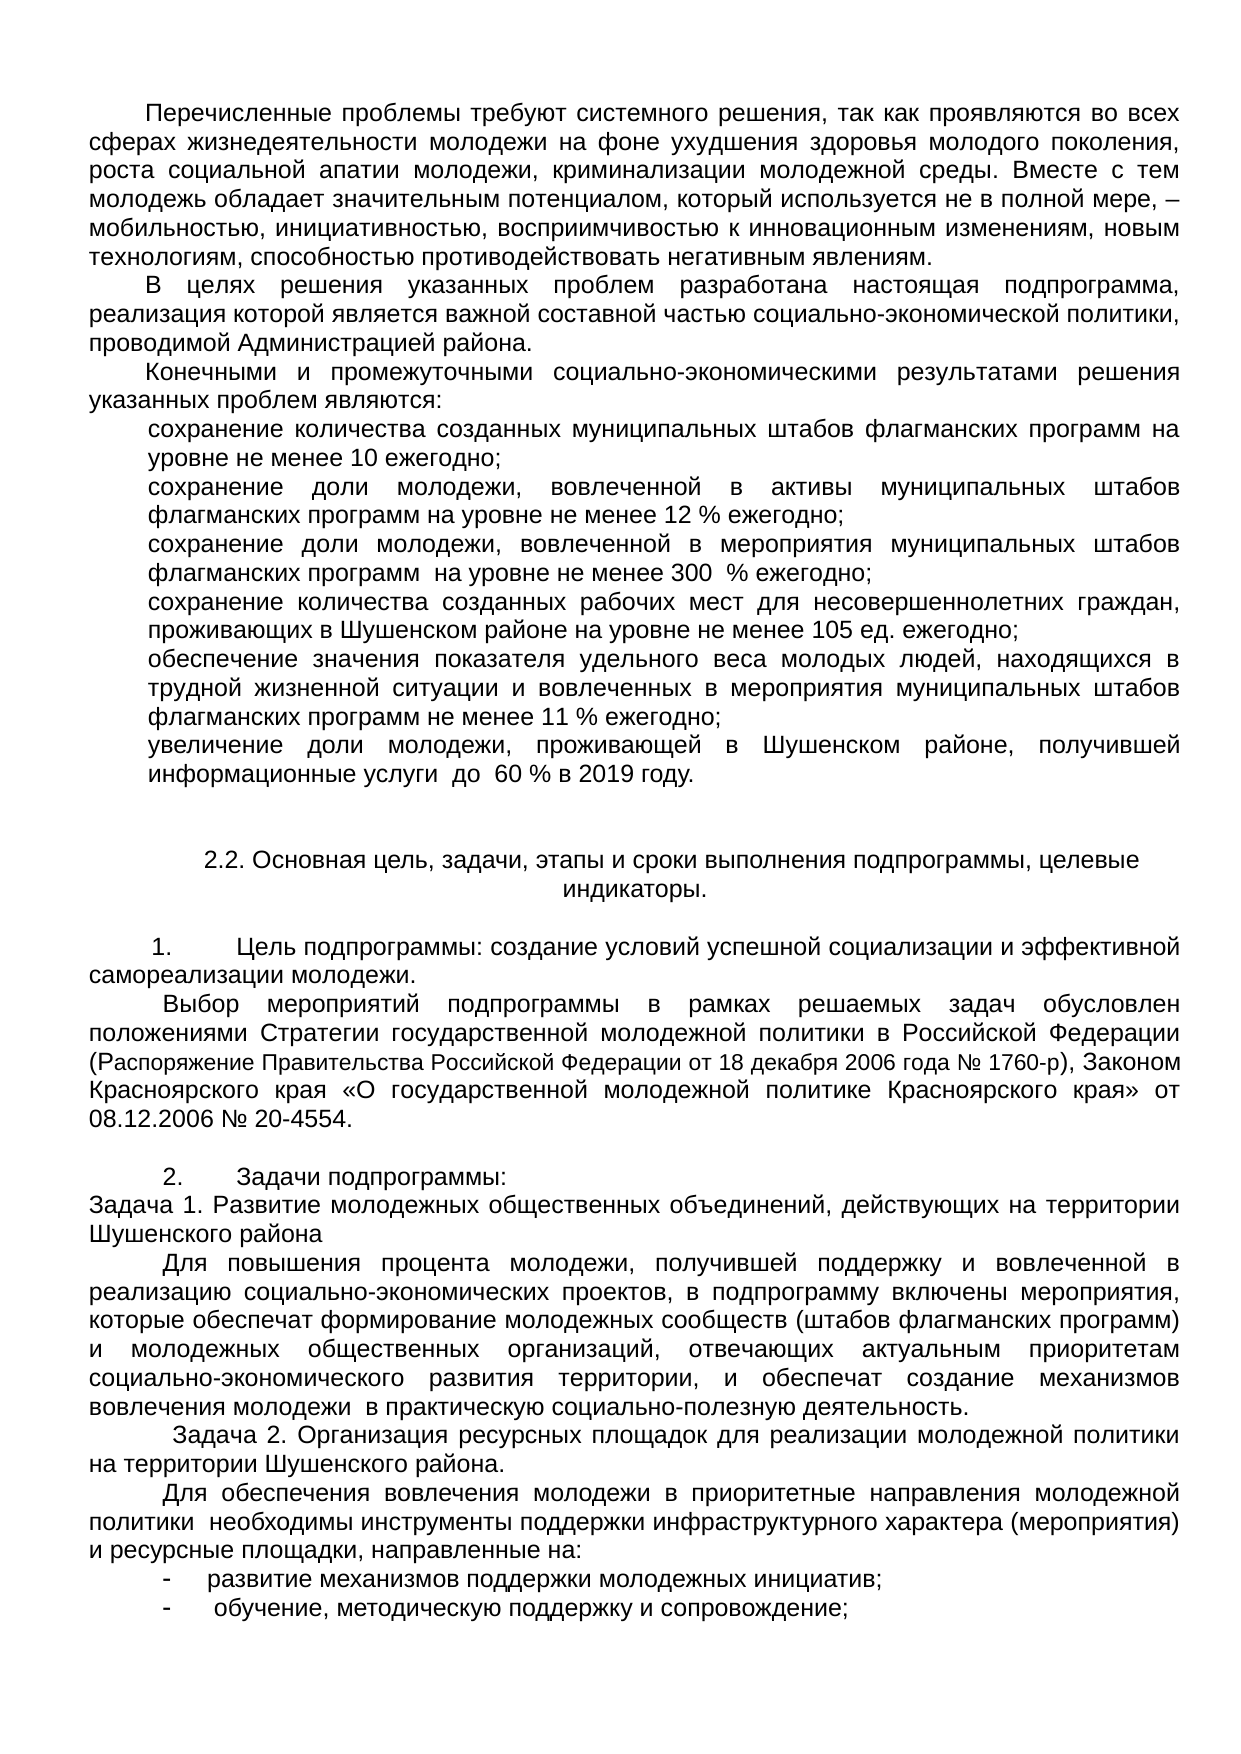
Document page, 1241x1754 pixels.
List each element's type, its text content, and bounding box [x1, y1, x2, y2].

text сохранение количества созданных рабочих мест для несовершеннолетних граждан, проживающих в Шушенском районе на уровне не менее 105 ед. ежегодно; [148, 587, 1181, 644]
list Задача 2. Организация ресурсных площадок для реализации молодежной политики на территории Шушенского района. [89, 1420, 1181, 1478]
text Для повышения процента молодежи, получившей поддержку и вовлеченной в реализацию социально-экономических проектов, в подпрограмму включены мероприятия, которые обеспечат формирование молодежных сообществ (штабов флагманских программ) и молодежных общественных организаций, отвечающих актуальным приоритетам социально-экономического развития территории, и обеспечат создание механизмов вовлечения молодежи в практическую социально-полезную деятельность. [89, 1248, 1181, 1420]
title увеличение доли молодежи, проживающей в Шушенском районе, получившей информационные услуги до 60 % в 2019 году. [148, 730, 1181, 788]
text сохранение доли молодежи, вовлеченной в мероприятия муниципальных штабов флагманских программ на уровне не менее 300 % ежегодно; [148, 529, 1181, 587]
text Перечисленные проблемы требуют системного решения, так как проявляются во всех сферах жизнедеятельности молодежи на фоне ухудшения здоровья молодого поколения, роста социальной апатии молодежи, криминализации молодежной среды. Вместе с тем молодежь обладает значительным потенциалом, который используется не в полной мере, – мобильностью, инициативностью, восприимчивостью к инновационным изменениям, новым технологиям, способностью противодействовать негативным явлениям. [89, 98, 1181, 270]
list обучение, методическую поддержку и сопровождение; [89, 1593, 1181, 1622]
text сохранение количества созданных муниципальных штабов флагманских программ на уровне не менее 10 ежегодно; [148, 414, 1181, 472]
title 2.2. Основная цель, задачи, этапы и сроки выполнения подпрограммы, целевые индикаторы. [89, 845, 1181, 903]
text сохранение доли молодежи, вовлеченной в активы муниципальных штабов флагманских программ на уровне не менее 12 % ежегодно; [148, 472, 1181, 529]
text Выбор мероприятий подпрограммы в рамках решаемых задач обусловлен положениями Стратегии государственной молодежной политики в Российской Федерации (Распоряжение Правительства Российской Федерации от 18 декабря 2006 года № 1760-р), Законом Красноярского края «О государственной молодежной политике Красноярского края» от 08.12.2006 № 20-4554. [89, 989, 1181, 1133]
text Задача 1. Развитие молодежных общественных объединений, действующих на территории Шушенского района [89, 1190, 1181, 1248]
text Конечными и промежуточными социально-экономическими результатами решения указанных проблем являются: [89, 357, 1181, 414]
list Задачи подпрограммы: [89, 1162, 1181, 1190]
text Для обеспечения вовлечения молодежи в приоритетные направления молодежной политики необходимы инструменты поддержки инфраструктурного характера (мероприятия) и ресурсные площадки, направленные на: [89, 1478, 1181, 1564]
text обеспечение значения показателя удельного веса молодых людей, находящихся в трудной жизненной ситуации и вовлеченных в мероприятия муниципальных штабов флагманских программ не менее 11 % ежегодно; [148, 644, 1181, 730]
list Цель подпрограммы: создание условий успешной социализации и эффективной самореализации молодежи. [89, 932, 1181, 989]
text В целях решения указанных проблем разработана настоящая подпрограмма, реализация которой является важной составной частью социально-экономической политики, проводимой Администрацией района. [89, 270, 1181, 357]
list развитие механизмов поддержки молодежных инициатив; [89, 1564, 1181, 1593]
